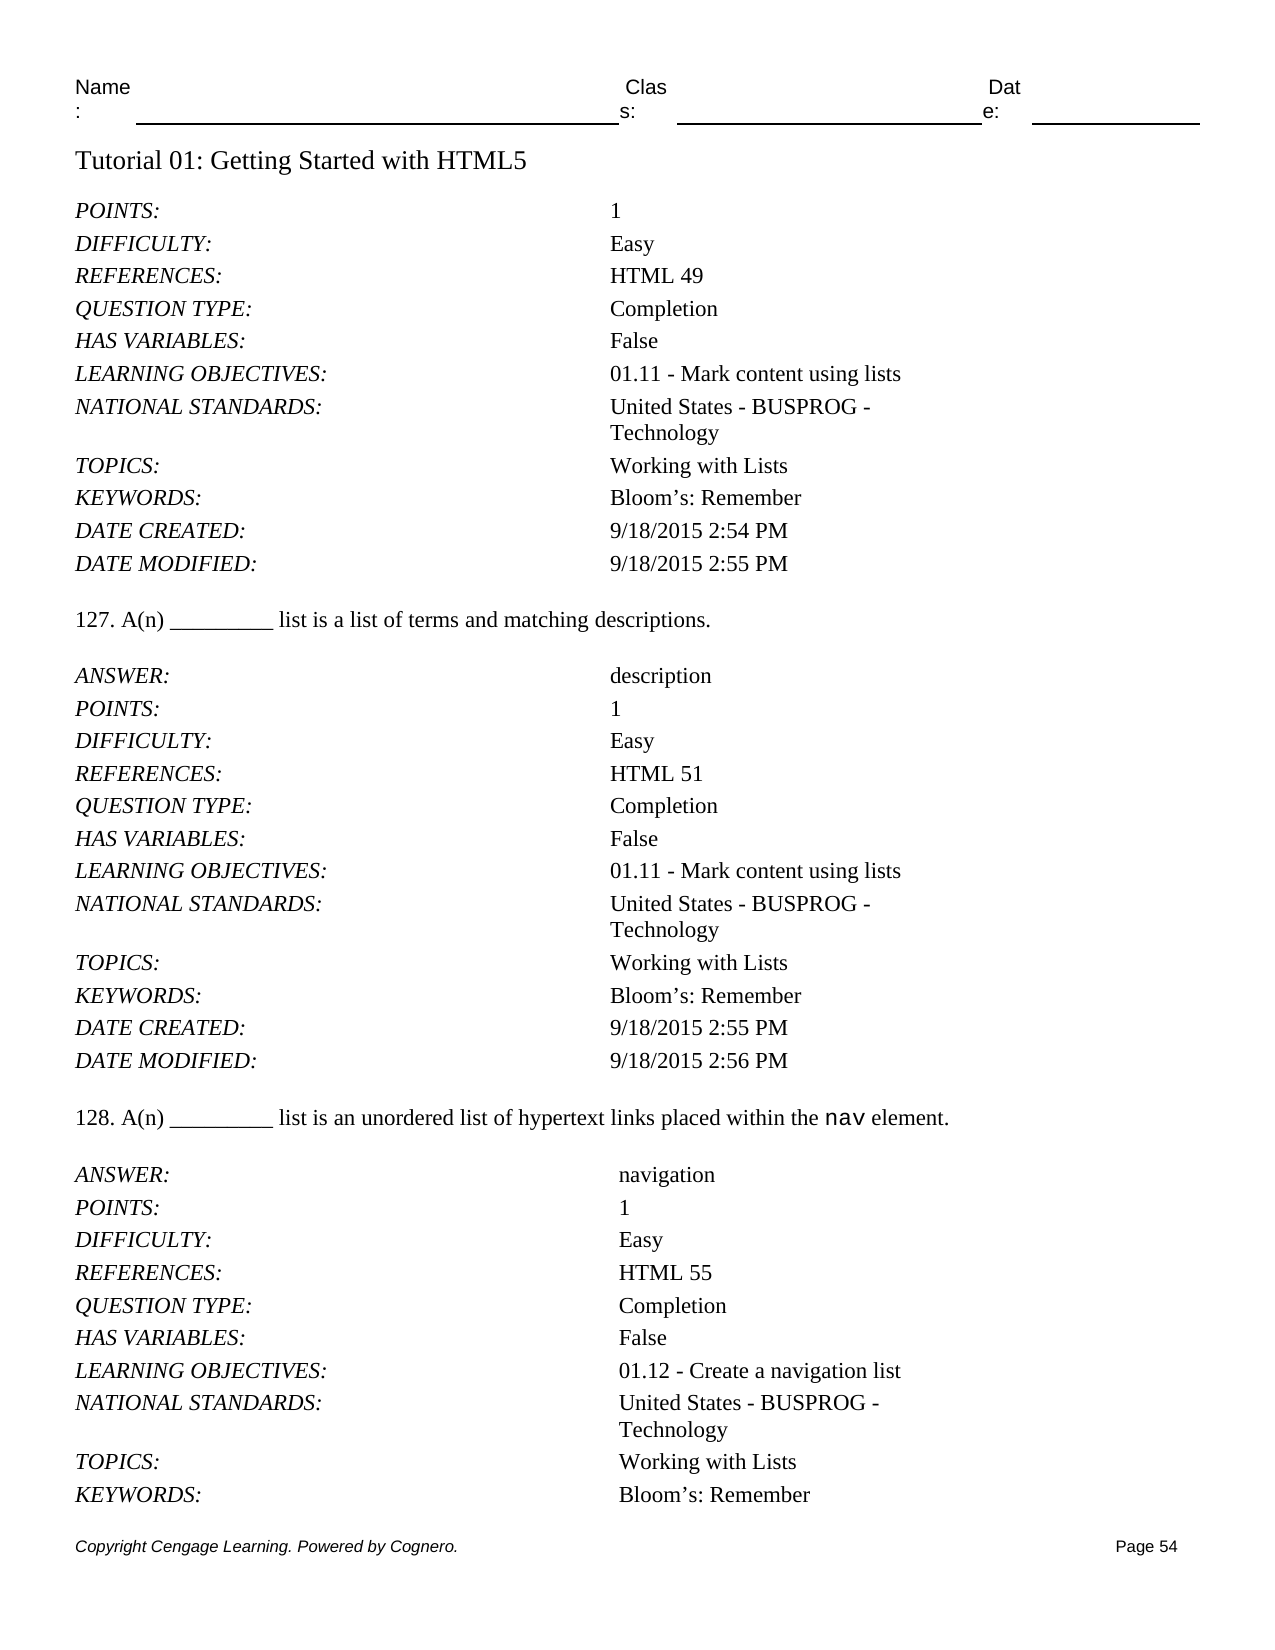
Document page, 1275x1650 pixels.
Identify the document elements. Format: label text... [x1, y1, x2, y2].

table_header 127. A(n) _________ list is a list of terms and matching descriptions. ​ [75, 606, 1200, 1077]
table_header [75, 1104, 1200, 1511]
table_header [75, 194, 1200, 579]
